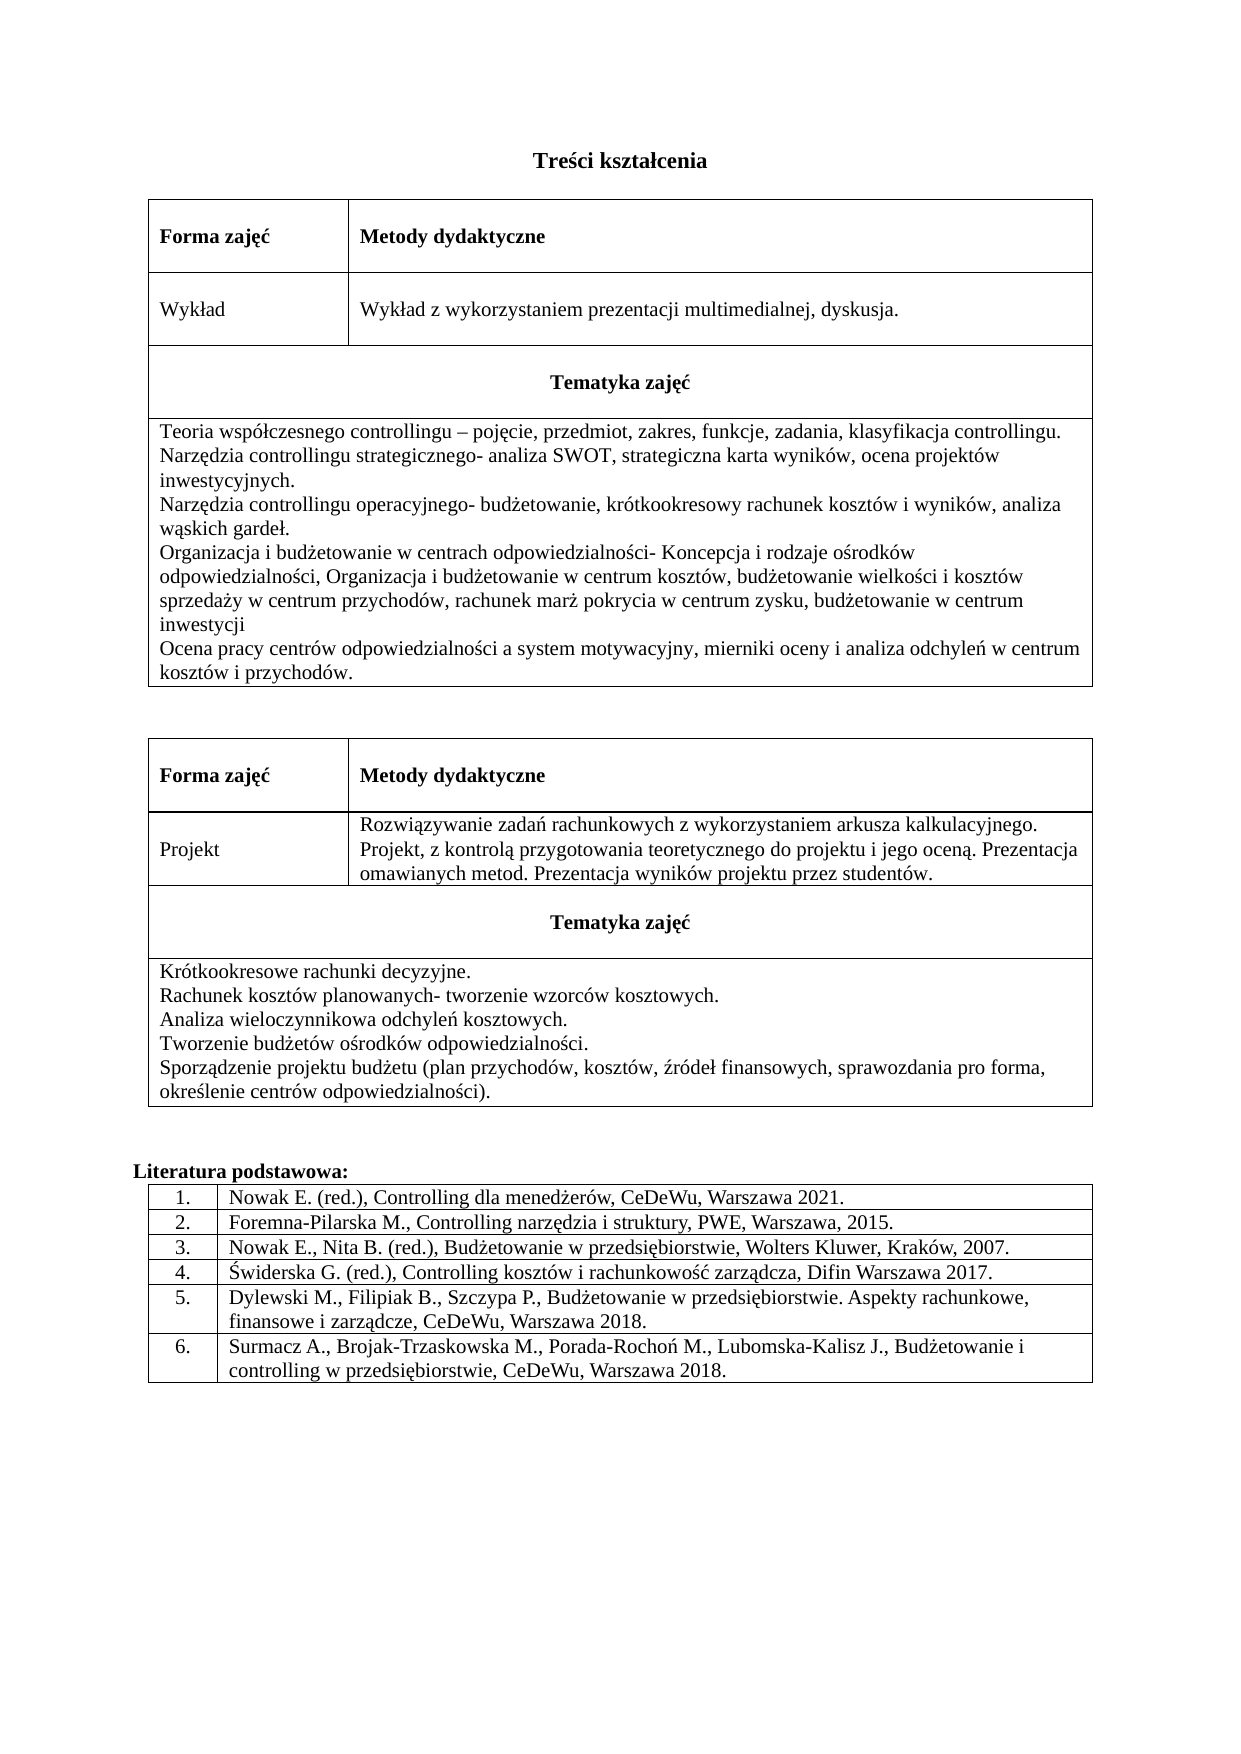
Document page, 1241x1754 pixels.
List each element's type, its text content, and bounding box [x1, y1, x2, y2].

table_header Forma zajęć [149, 739, 348, 811]
table_cell Wykład z wykorzystaniem prezentacji multimedialnej, dyskusja. [349, 273, 1092, 345]
table_cell Tematyka zajęć [149, 886, 1092, 958]
table_cell Projekt [149, 813, 348, 884]
table_cell Nowak E., Nita B. (red.), Budżetowanie w przedsiębiorstwie, Wolters Kluwer, Kraków, 2007. [218, 1235, 1092, 1259]
table_cell 4. [149, 1260, 217, 1284]
table_cell Foremna-Pilarska M., Controlling narzędzia i struktury, PWE, Warszawa, 2015. [218, 1210, 1092, 1234]
table_cell 3. [149, 1235, 217, 1259]
table_cell 2. [149, 1210, 217, 1234]
table_cell Rozwiązywanie zadań rachunkowych z wykorzystaniem arkusza kalkulacyjnego. Projekt, z kontrolą przygotowania teoretycznego do projektu i jego oceną. Prezentacja omawianych metod. Prezentacja wyników projektu przez studentów. [349, 813, 1092, 884]
text Treści kształcenia [148, 148, 1093, 174]
table_cell Surmacz A., Brojak-Trzaskowska M., Porada-Rochoń M., Lubomska-Kalisz J., Budżetowanie i controlling w przedsiębiorstwie, CeDeWu, Warszawa 2018. [218, 1334, 1092, 1382]
table_header Nowak E. (red.), Controlling dla menedżerów, CeDeWu, Warszawa 2021. [218, 1185, 1092, 1209]
table_header Forma zajęć [149, 200, 348, 272]
table_cell Krótkookresowe rachunki decyzyjne. Rachunek kosztów planowanych- tworzenie wzorców kosztowych. Analiza wieloczynnikowa odchyleń kosztowych. Tworzenie budżetów ośrodków odpowiedzialności. Sporządzenie projektu budżetu (plan przychodów, kosztów, źródeł finansowych, sprawozdania pro forma, określenie centrów odpowiedzialności). [149, 959, 1092, 1106]
table_cell Dylewski M., Filipiak B., Szczypa P., Budżetowanie w przedsiębiorstwie. Aspekty rachunkowe, finansowe i zarządcze, CeDeWu, Warszawa 2018. [218, 1285, 1092, 1333]
table_cell Teoria współczesnego controllingu – pojęcie, przedmiot, zakres, funkcje, zadania, klasyfikacja controllingu. Narzędzia controllingu strategicznego- analiza SWOT, strategiczna karta wyników, ocena projektów inwestycyjnych. Narzędzia controllingu operacyjnego- budżetowanie, krótkookresowy rachunek kosztów i wyników, analiza wąskich gardeł. Organizacja i budżetowanie w centrach odpowiedzialności- Koncepcja i rodzaje ośrodków odpowiedzialności, Organizacja i budżetowanie w centrum kosztów, budżetowanie wielkości i kosztów sprzedaży w centrum przychodów, rachunek marż pokrycia w centrum zysku, budżetowanie w centrum inwestycji Ocena pracy centrów odpowiedzialności a system motywacyjny, mierniki oceny i analiza odchyleń w centrum kosztów i przychodów. [149, 419, 1092, 686]
text Literatura podstawowa: [133, 1159, 1093, 1183]
table_cell 5. [149, 1285, 217, 1333]
table_cell Tematyka zajęć [149, 346, 1092, 418]
table_header 1. [149, 1185, 217, 1209]
table_cell 6. [149, 1334, 217, 1382]
table_header Metody dydaktyczne [349, 200, 1092, 272]
table_header Metody dydaktyczne [349, 739, 1092, 811]
table_cell Wykład [149, 273, 348, 345]
table_cell Świderska G. (red.), Controlling kosztów i rachunkowość zarządcza, Difin Warszawa 2017. [218, 1260, 1092, 1284]
